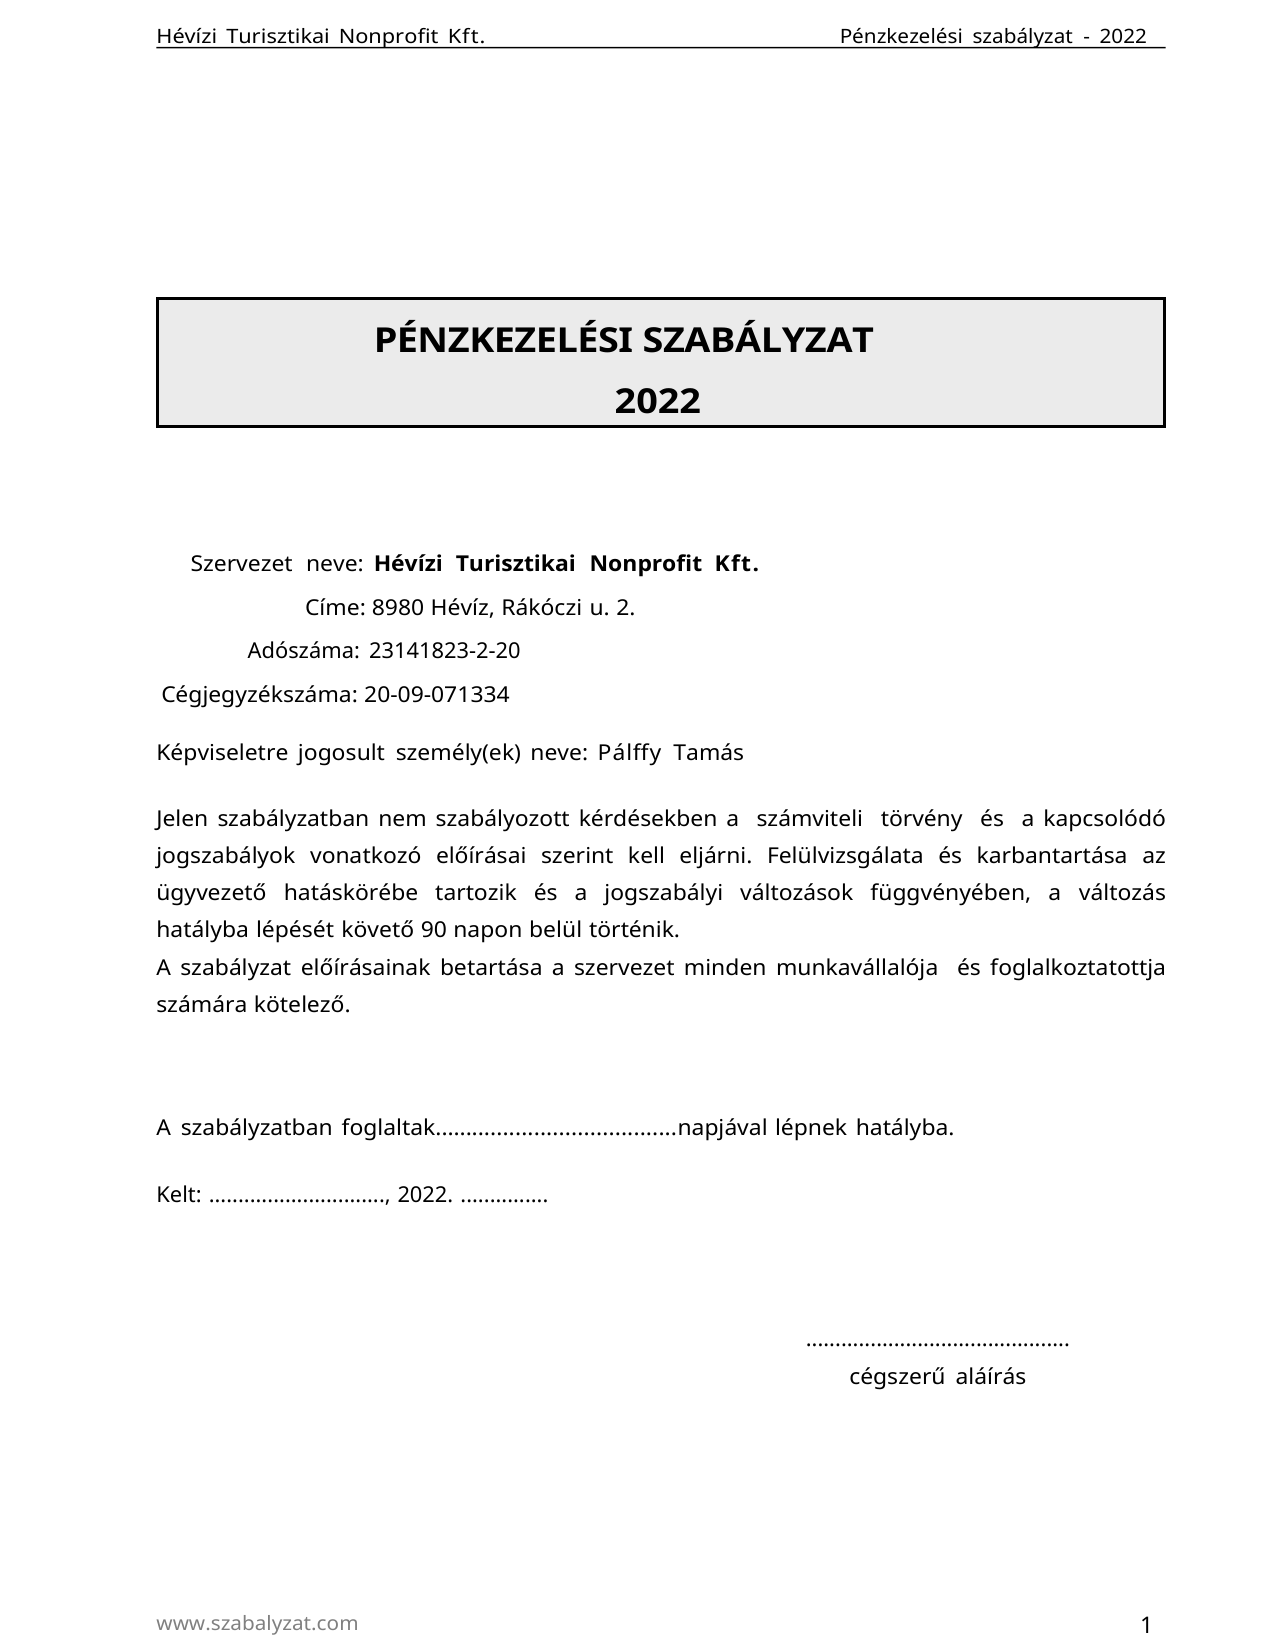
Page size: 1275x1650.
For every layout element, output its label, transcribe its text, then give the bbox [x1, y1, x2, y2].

text Szervezet neve: Hévízi Turisztikai Nonprofit Kft. [190, 547, 1179, 577]
text cégszerű aláírás [778, 1361, 1097, 1390]
text Képviseletre jogosult személy(ek) neve: Pálffy Tamás [156, 737, 1179, 767]
text Adószáma: 23141823-2-20 [247, 635, 1179, 665]
text A szabályzatban foglaltak napjával lépnek hatályba. [156, 1112, 1179, 1142]
text Jelen szabályzatban nem szabályozott kérdésekben a számviteli törvény és a kapcsolódó jogszabályok vonatkozó előírásai szerint kell eljárni. Felülvizsgálata és karbantartása az ügyvezető hatáskörébe tartozik és a jogszabályi változások függvényében, a változás hatályba lépését követő 90 napon belül történik. [156, 803, 1166, 944]
text Cégjegyzékszáma: 20-09-071334 [161, 679, 1179, 709]
text Kelt: .............................., 2022. ............... [156, 1178, 1179, 1208]
text ............................................. [778, 1323, 1097, 1353]
text Címe: 8980 Hévíz, Rákóczi u. 2. [305, 591, 1179, 621]
text A szabályzat előírásainak betartása a szervezet minden munkavállalója és foglalkoztatottja számára kötelező. [156, 952, 1166, 1019]
